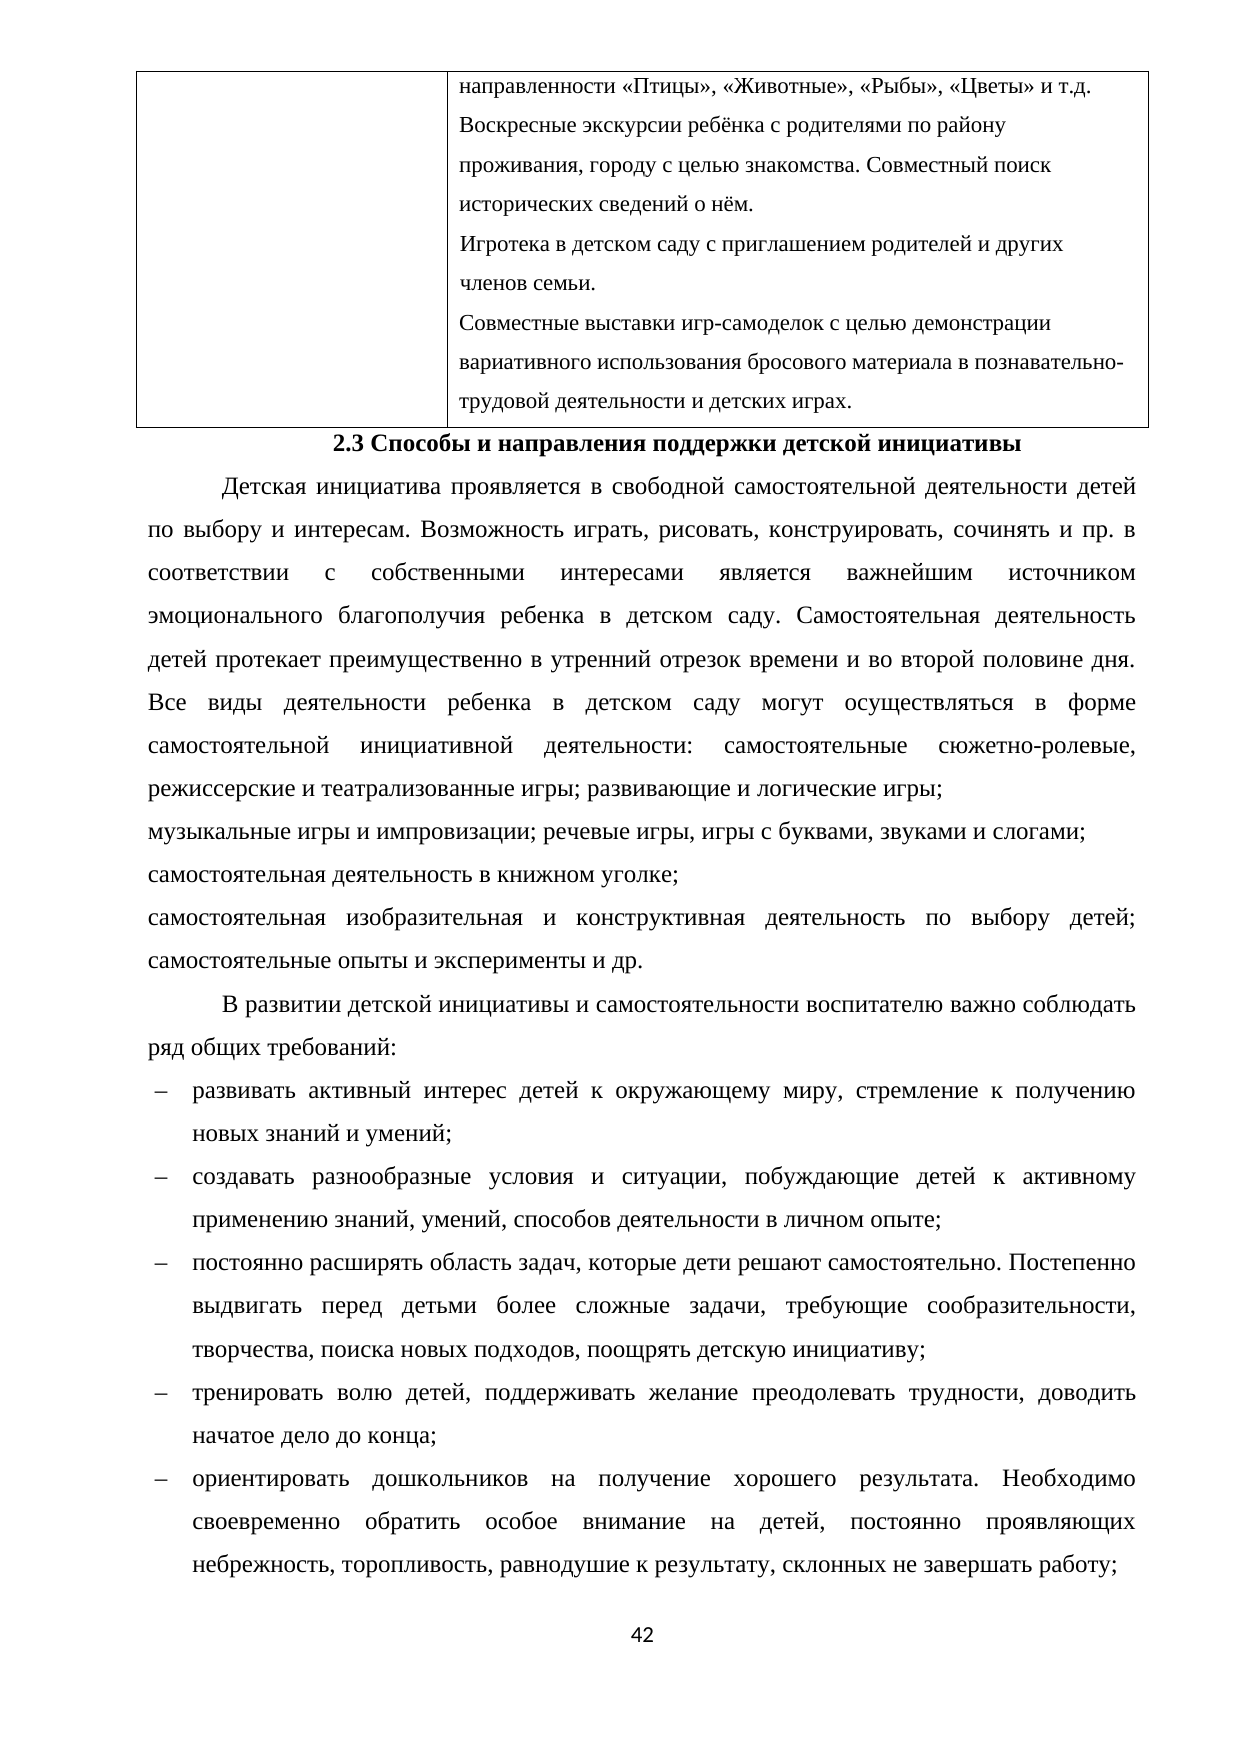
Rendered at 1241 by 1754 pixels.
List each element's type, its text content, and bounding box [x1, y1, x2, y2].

list создавать разнообразные условия и ситуации, побуждающие детей к активному применению знаний, умений, способов деятельности в личном опыте; [154, 1161, 1137, 1233]
text самостоятельная изобразительная и конструктивная деятельность по выбору детей; самостоятельные опыты и эксперименты и др. [148, 902, 1137, 974]
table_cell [137, 72, 447, 427]
list тренировать волю детей, поддерживать желание преодолевать трудности, доводить начатое дело до конца; [154, 1377, 1137, 1449]
text Детская инициатива проявляется в свободной самостоятельной деятельности детей по выбору и интересам. Возможность играть, рисовать, конструировать, сочинять и пр. в соответствии с собственными интересами является важнейшим источником эмоционального благополучия ребенка в детском саду. Самостоятельная деятельность детей протекает преимущественно в утренний отрезок времени и во второй половине дня. Все виды деятельности ребенка в детском саду могут осуществляться в форме самостоятельной инициативной деятельности: самостоятельные сюжетно-ролевые, режиссерские и театрализованные игры; развивающие и логические игры; [148, 471, 1137, 802]
subtitle 2.3 Способы и направления поддержки детской инициативы [222, 428, 1133, 457]
list ориентировать дошкольников на получение хорошего результата. Необходимо своевременно обратить особое внимание на детей, постоянно проявляющих небрежность, торопливость, равнодушие к результату, склонных не завершать работу; [154, 1463, 1137, 1578]
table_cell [448, 72, 1148, 427]
list постоянно расширять область задач, которые дети решают самостоятельно. Постепенно выдвигать перед детьми более сложные задачи, требующие сообразительности, творчества, поиска новых подходов, поощрять детскую инициативу; [154, 1247, 1137, 1362]
text музыкальные игры и импровизации; речевые игры, игры с буквами, звуками и слогами; самостоятельная деятельность в книжном уголке; [148, 816, 1137, 888]
text В развитии детской инициативы и самостоятельности воспитателю важно соблюдать ряд общих требований: [148, 989, 1137, 1061]
list развивать активный интерес детей к окружающему миру, стремление к получению новых знаний и умений; [154, 1075, 1137, 1147]
